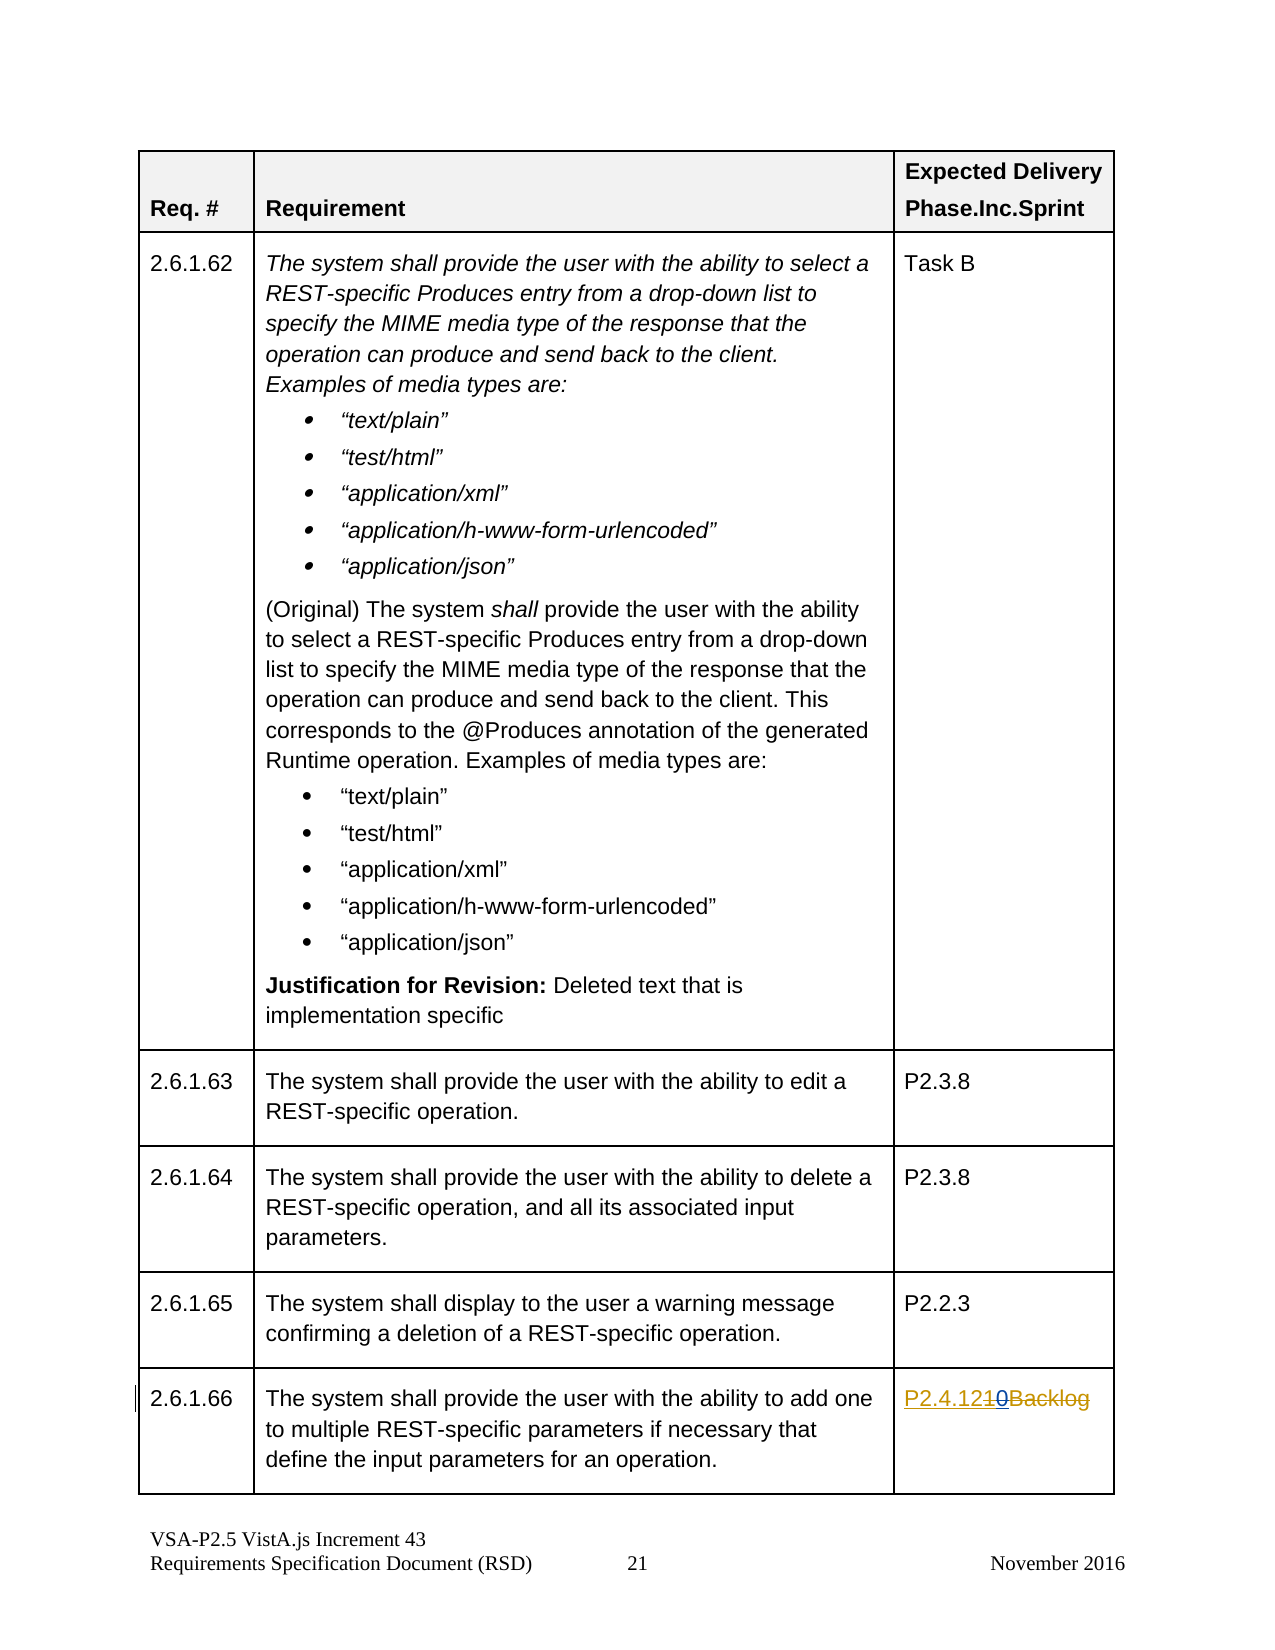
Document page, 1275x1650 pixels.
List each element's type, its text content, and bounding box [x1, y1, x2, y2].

table_cell 2.6.1.66 [140, 1369, 253, 1493]
table_cell P2.2.3 [895, 1273, 1113, 1367]
table_header Expected Delivery Phase.Inc.Sprint [895, 152, 1113, 231]
table_header Req. # [140, 152, 253, 231]
table_cell The system shall provide the user with the ability to delete a REST-specific operation, and all its associated input parameters. [255, 1147, 893, 1271]
table_header Requirement [255, 152, 893, 231]
table_cell P2.3.8 [895, 1147, 1113, 1271]
table_cell The system shall provide the user with the ability to edit a REST-specific operation. [255, 1051, 893, 1145]
table_cell 2.6.1.62 [140, 233, 253, 1049]
table_cell 2.6.1.63 [140, 1051, 253, 1145]
table_cell P2.3.8 [895, 1051, 1113, 1145]
table_cell The system shall display to the user a warning message confirming a deletion of a REST-specific operation. [255, 1273, 893, 1367]
table_cell 2.6.1.65 [140, 1273, 253, 1367]
table_cell Task B [895, 233, 1113, 1049]
table_cell The system shall provide the user with the ability to add one to multiple REST-specific parameters if necessary that define the input parameters for an operation. [255, 1369, 893, 1493]
table_cell 2.6.1.64 [140, 1147, 253, 1271]
table_cell [895, 1369, 1113, 1493]
table_cell The system shall provide the user with the ability to select a REST-specific Produces entry from a drop-down list to specify the MIME media type of the response that the operation can produce and send back to the client. Examples of media types are: “text/plain” “test/html” “application/xml” “application/h-www-form-urlencoded” “application/json” (Original) The system shall provide the user with the ability to select a REST-specific Produces entry from a drop-down list to specify the MIME media type of the response that the operation can produce and send back to the client. This corresponds to the @Produces annotation of the generated Runtime operation. Examples of media types are: “text/plain” “test/html” “application/xml” “application/h-www-form-urlencoded” “application/json” Justification for Revision: Deleted text that is implementation specific [255, 233, 893, 1049]
